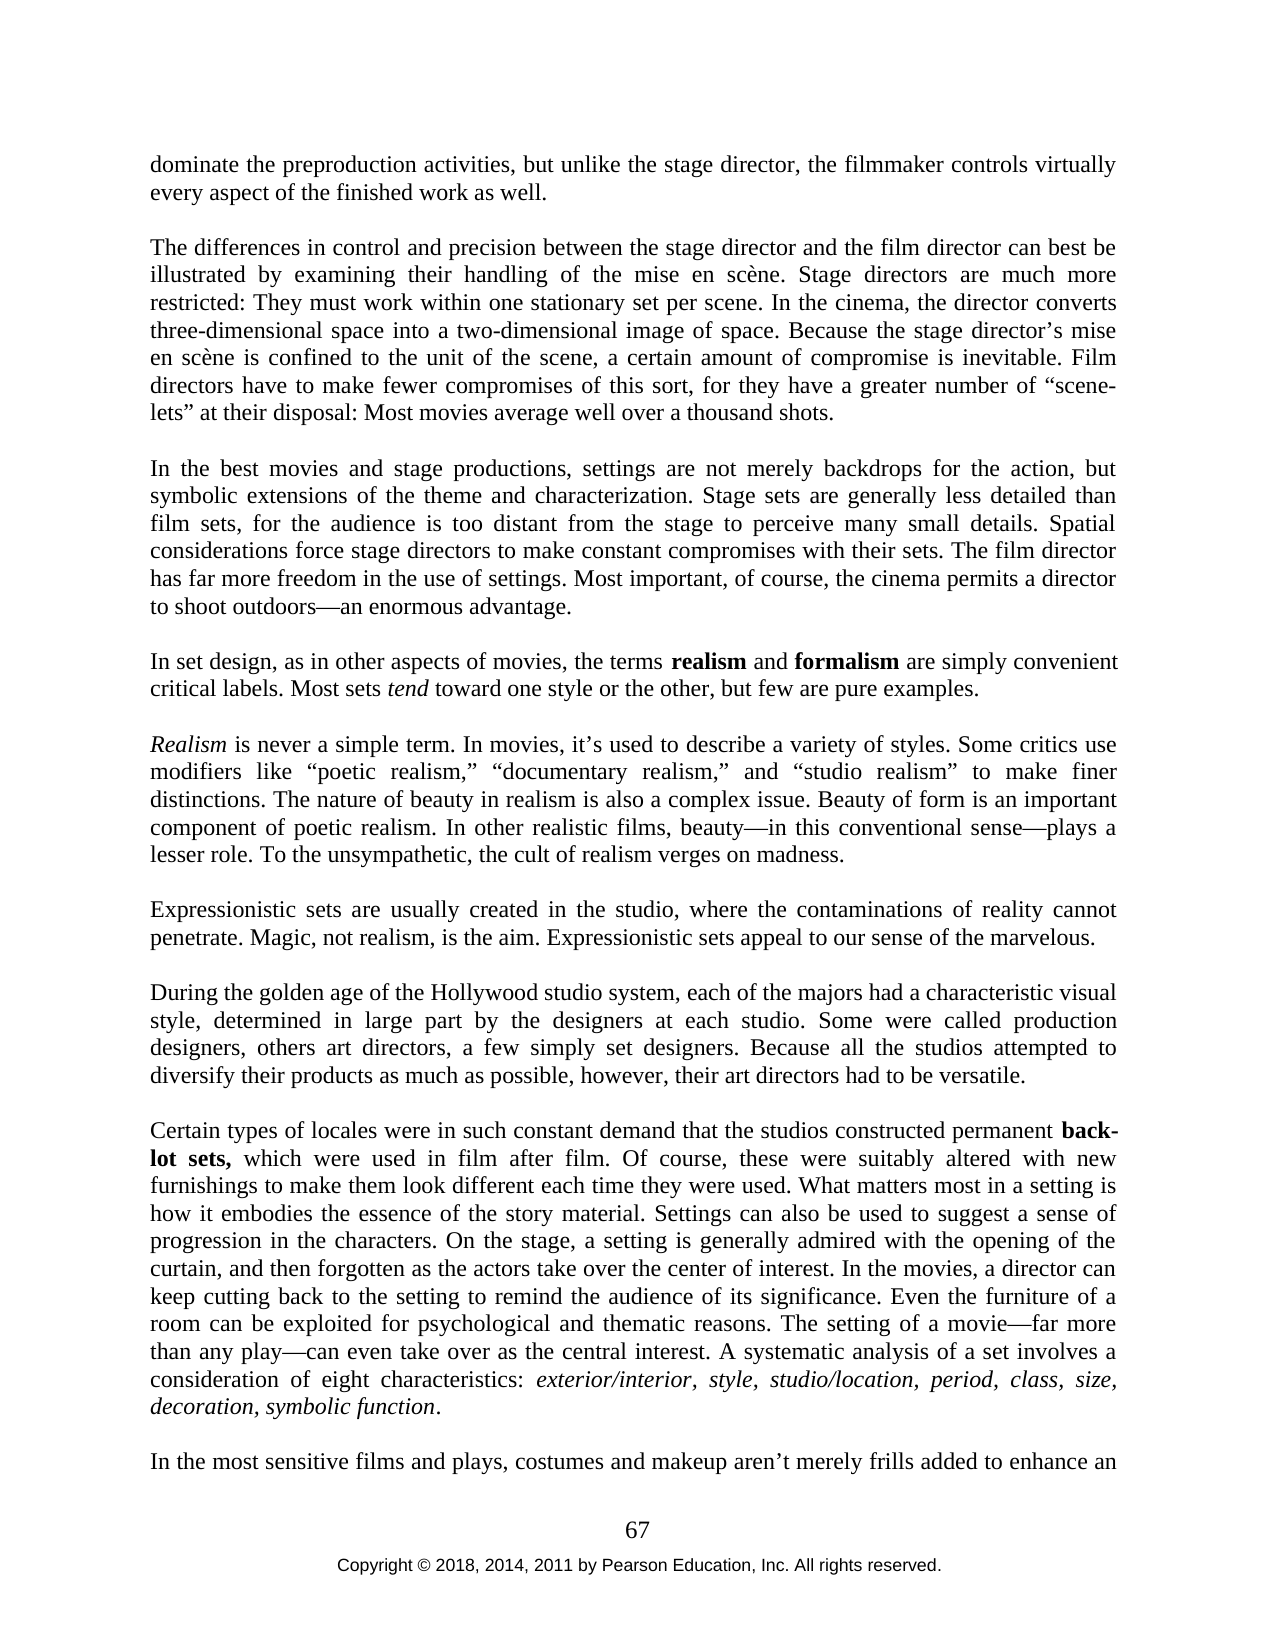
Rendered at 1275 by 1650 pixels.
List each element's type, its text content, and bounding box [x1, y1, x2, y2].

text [150, 1447, 1119, 1475]
text Certain types of locales were in such constant demand that the studios constructed permanent back-lot sets, which were used in film after film. Of course, these were suitably altered with new furnishings to make them look different each time they were used. What matters most in a setting is how it embodies the essence of the story material. Settings can also be used to suggest a sense of progression in the characters. On the stage, a setting is generally admired with the opening of the curtain, and then forgotten as the actors take over the center of interest. In the movies, a director can keep cutting back to the setting to remind the audience of its significance. Even the furniture of a room can be exploited for psychological and thematic reasons. The setting of a movie—far more than any play—can even take over as the central interest. A systematic analysis of a set involves a consideration of eight characteristics: exterior/interior, style, studio/location, period, class, size, decoration, symbolic function. [150, 1116, 1119, 1420]
text Expressionistic sets are usually created in the studio, where the contaminations of reality cannot penetrate. Magic, not realism, is the aim. Expressionistic sets appeal to our sense of the marvelous. [150, 895, 1119, 951]
text During the golden age of the Hollywood studio system, each of the majors had a characteristic visual style, determined in large part by the designers at each studio. Some were called production designers, others art directors, a few simply set designers. Because all the studios attempted to diversify their products as much as possible, however, their art directors had to be versatile. [150, 978, 1119, 1088]
text In set design, as in other aspects of movies, the terms realism and formalism are simply convenient critical labels. Most sets tend toward one style or the other, but few are pure examples. [150, 647, 1119, 702]
text The differences in control and precision between the stage director and the film director can best be illustrated by examining their handling of the mise en scène. Stage directors are much more restricted: They must work within one stationary set per scene. In the cinema, the director converts three-dimensional space into a two-dimensional image of space. Because the stage director’s mise en scène is confined to the unit of the scene, a certain amount of compromise is inevitable. Film directors have to make fewer compromises of this sort, for they have a greater number of “scene-lets” at their disposal: Most movies average well over a thousand shots. [150, 233, 1119, 426]
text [150, 150, 1119, 205]
text Realism is never a simple term. In movies, it’s used to describe a variety of styles. Some critics use modifiers like “poetic realism,” “documentary realism,” and “studio realism” to make finer distinctions. The nature of beauty in realism is also a complex issue. Beauty of form is an important component of poetic realism. In other realistic films, beauty—in this conventional sense—plays a lesser role. To the unsympathetic, the cult of realism verges on madness. [150, 730, 1119, 868]
text In the best movies and stage productions, settings are not merely backdrops for the action, but symbolic extensions of the theme and characterization. Stage sets are generally less detailed than film sets, for the audience is too distant from the stage to perceive many small details. Spatial considerations force stage directors to make constant compromises with their sets. The film director has far more freedom in the use of settings. Most important, of course, the cinema permits a director to shoot outdoors—an enormous advantage. [150, 454, 1119, 619]
